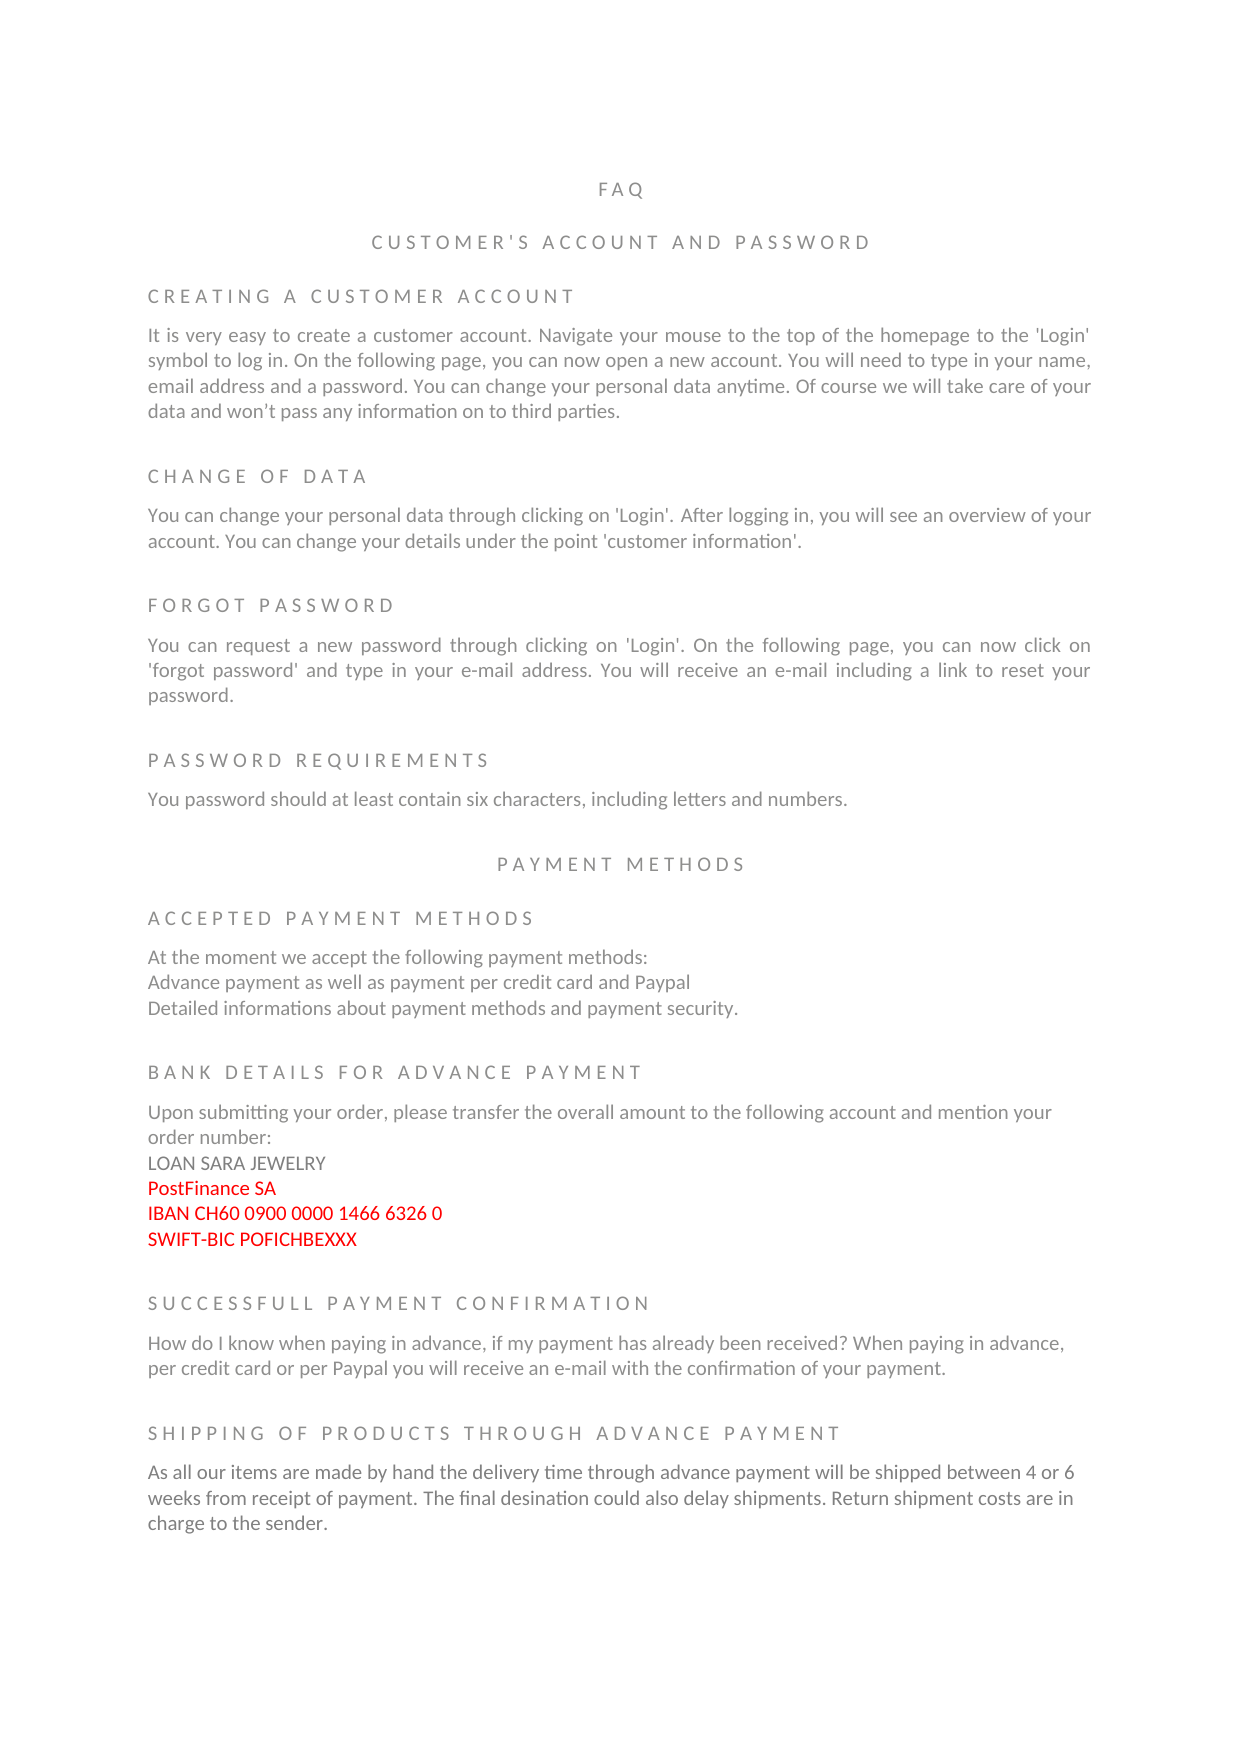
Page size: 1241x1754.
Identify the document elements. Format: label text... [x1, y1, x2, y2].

text As all our items are made by hand the delivery time through advance payment will be shipped between 4 or 6 weeks from receipt of payment. The final desination could also delay shipments. Return shipment costs are in charge to the sender. [148, 1459, 1093, 1536]
text At the moment we accept the following payment methods: Advance payment as well as payment per credit card and Paypal Detailed informations about payment methods and payment security. [148, 944, 1093, 1020]
text You can change your personal data through clicking on 'Login'. After logging in, you will see an overview of your account. You can change your details under the point 'customer information'. [148, 502, 1093, 553]
text FAQ [148, 176, 1093, 201]
text How do I know when paying in advance, if my payment has already been received? When paying in advance, per credit card or per Paypal you will receive an e-mail with the confirmation of your payment. [148, 1330, 1093, 1381]
text CHANGE OF DATA [148, 463, 1093, 488]
text ACCEPTED PAYMENT METHODS [148, 905, 1093, 930]
text SHIPPING OF PRODUCTS THROUGH ADVANCE PAYMENT [148, 1420, 1093, 1445]
text Upon submitting your order, please transfer the overall amount to the following account and mention your order number: LOAN SARA JEWELRY PostFinance SA IBAN CH60 0900 0000 1466 6326 0 SWIFT-BIC POFICHBEXXX [148, 1099, 1093, 1251]
text PAYMENT METHODS [148, 851, 1093, 877]
text FORGOT PASSWORD [148, 592, 1093, 618]
text You can request a new password through clicking on 'Login'. On the following page, you can now click on 'forgot password' and type in your e-mail address. You will receive an e-mail including a link to reset your password. [148, 632, 1093, 708]
text BANK DETAILS FOR ADVANCE PAYMENT [148, 1059, 1093, 1085]
text PASSWORD REQUIREMENTS [148, 747, 1093, 773]
text You password should at least contain six characters, including letters and numbers. [148, 787, 1093, 812]
text CREATING A CUSTOMER ACCOUNT [148, 283, 1093, 308]
text CUSTOMER'S ACCOUNT AND PASSWORD [148, 229, 1093, 255]
text It is very easy to create a customer account. Navigate your mouse to the top of the homepage to the 'Login' symbol to log in. On the following page, you can now open a new account. You will need to type in your name, email address and a password. You can change your personal data anytime. Of course we will take care of your data and won’t pass any information on to third parties. [148, 322, 1093, 424]
text SUCCESSFULL PAYMENT CONFIRMATION [148, 1291, 1093, 1316]
